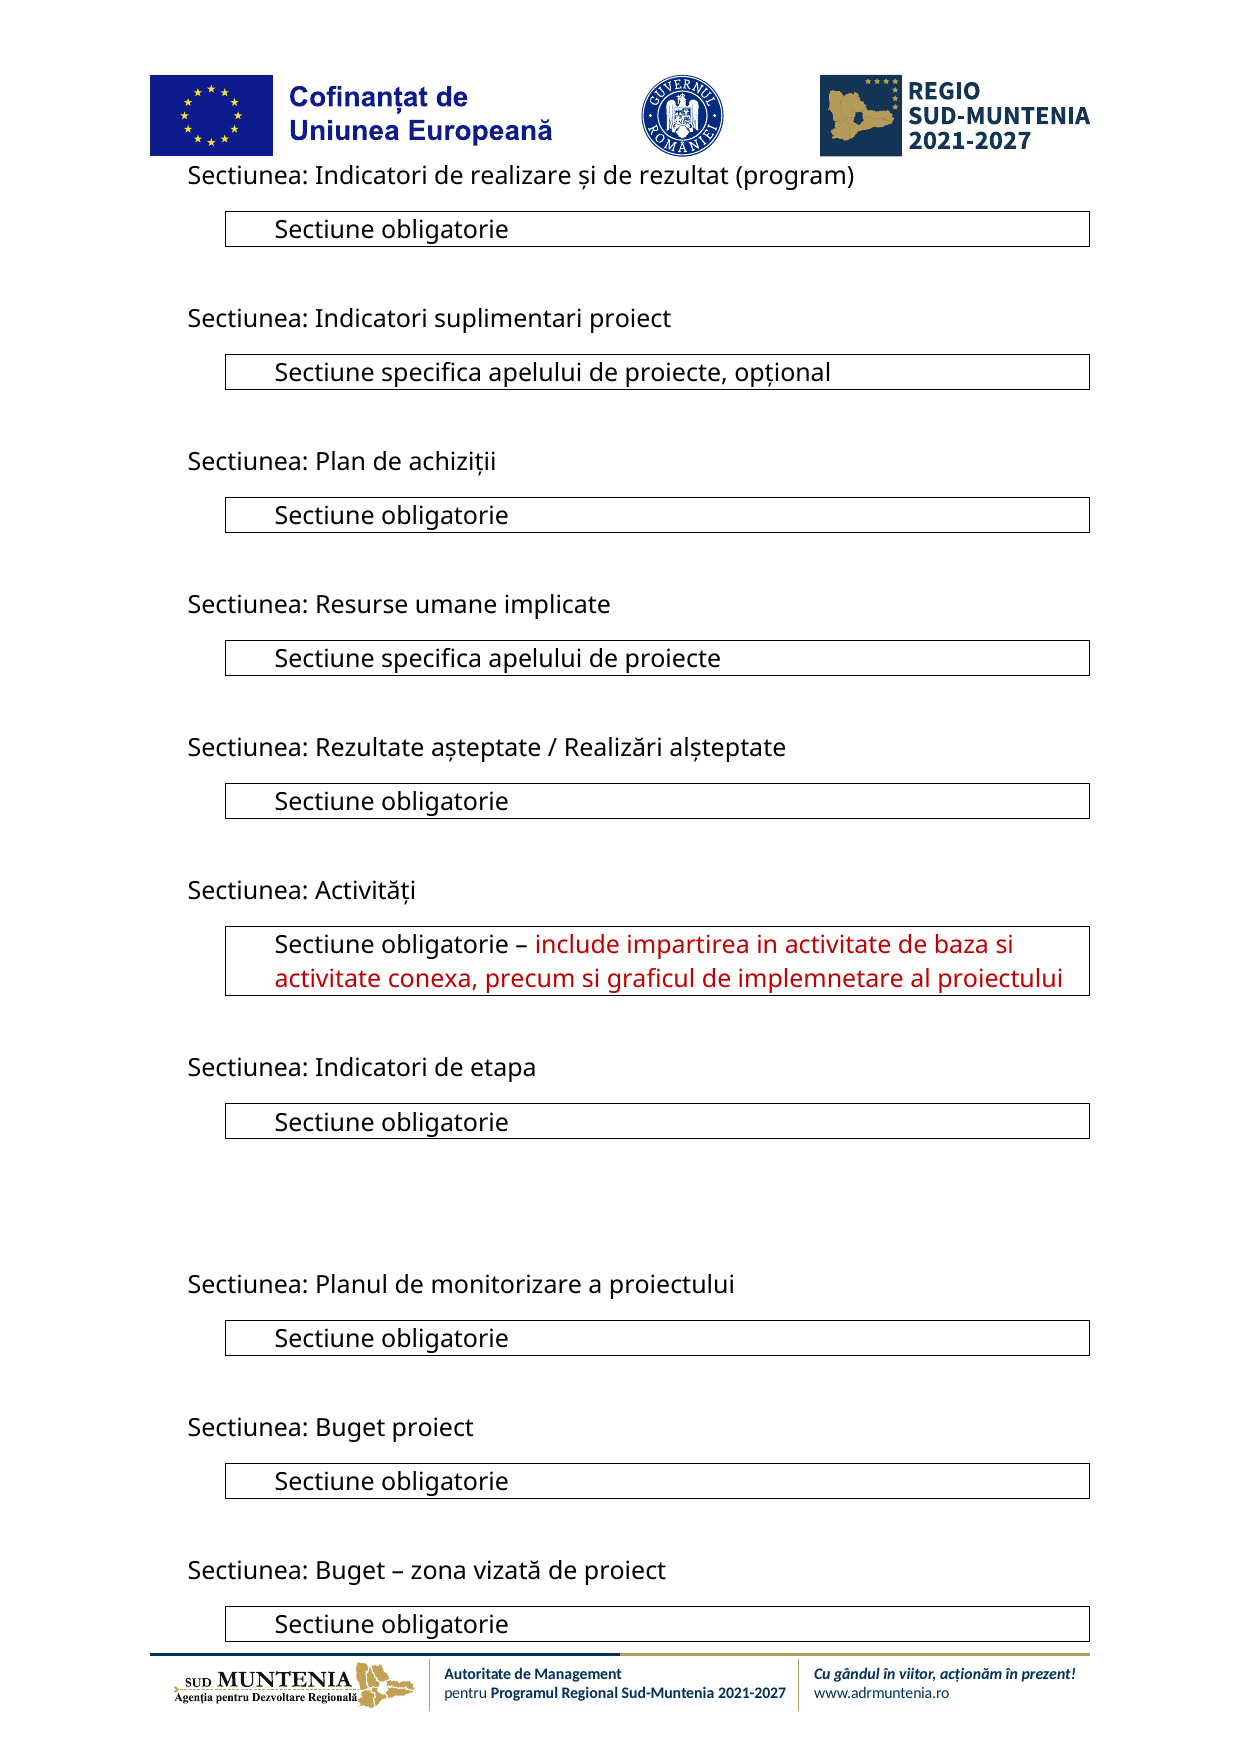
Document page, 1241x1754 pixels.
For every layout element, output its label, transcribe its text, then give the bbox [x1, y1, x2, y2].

text Sectiunea: Indicatori de realizare și de rezultat (program) [187, 157, 1090, 192]
table_header Sectiune obligatorie [226, 1104, 1089, 1138]
text Sectiunea: Indicatori suplimentari proiect [187, 301, 1090, 334]
text Sectiunea: Activități [187, 873, 1090, 907]
text Sectiunea: Plan de achiziții [187, 443, 1090, 478]
text Sectiunea: Buget – zona vizată de proiect [187, 1552, 1090, 1586]
table_header Sectiune obligatorie [226, 498, 1089, 532]
table_header Sectiune obligatorie – include impartirea in activitate de baza si activitate conexa, precum si graficul de implemnetare al proiectului [226, 927, 1089, 995]
text Sectiunea: Buget proiect [187, 1409, 1090, 1443]
table_header Sectiune obligatorie [226, 1464, 1089, 1498]
table_header Sectiune specifica apelului de proiecte, opțional [226, 355, 1089, 389]
text Sectiunea: Resurse umane implicate [187, 587, 1090, 621]
table_header Sectiune obligatorie [226, 1607, 1089, 1641]
text Sectiunea: Indicatori de etapa [187, 1050, 1090, 1084]
table_header Sectiune specifica apelului de proiecte [226, 641, 1089, 675]
table_header Sectiune obligatorie [226, 1321, 1089, 1355]
text Sectiunea: Rezultate așteptate / Realizări alșteptate [187, 729, 1090, 764]
table_header Sectiune obligatorie [226, 784, 1089, 818]
text Sectiunea: Planul de monitorizare a proiectului [187, 1266, 1090, 1300]
table_header Sectiune obligatorie [226, 212, 1089, 246]
